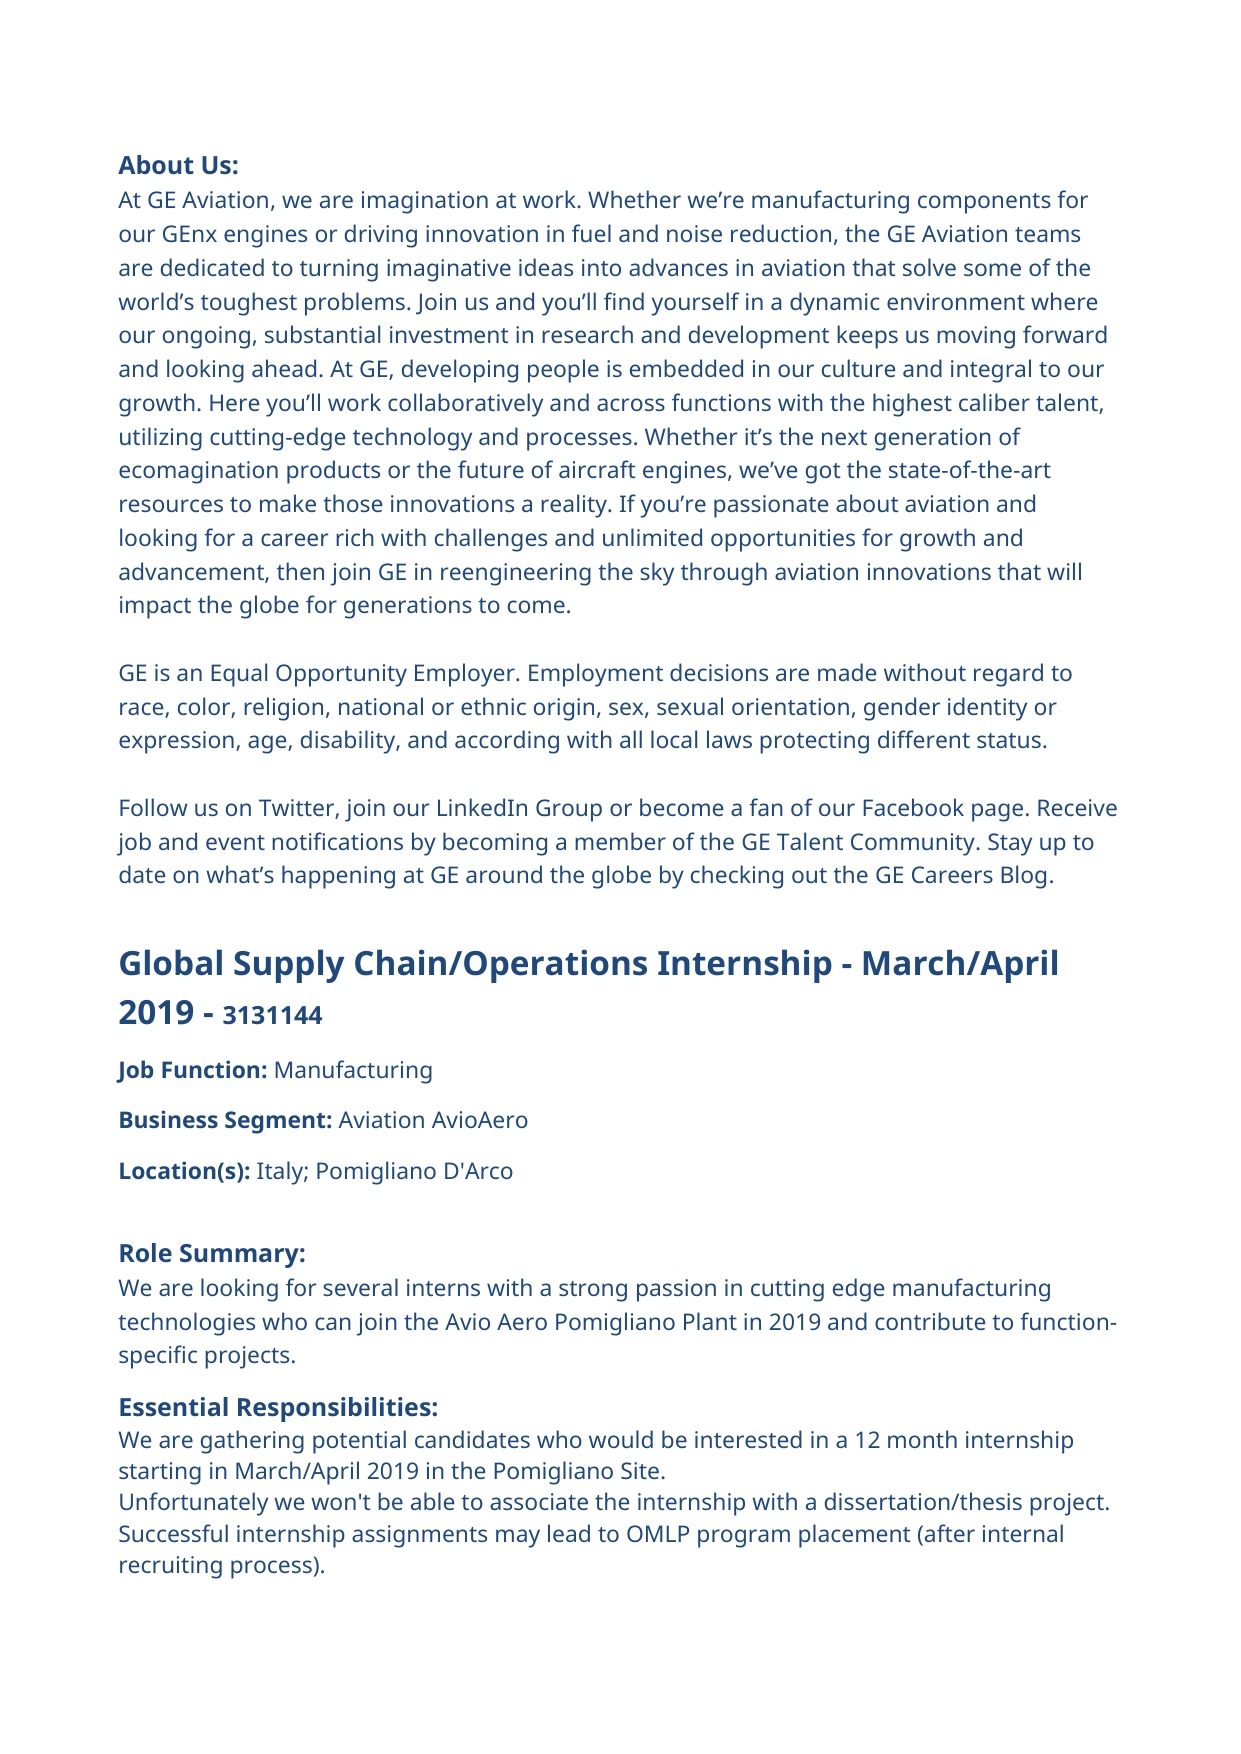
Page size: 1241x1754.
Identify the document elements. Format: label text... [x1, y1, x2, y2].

text Role Summary: We are looking for several interns with a strong passion in cutting edge manufacturing technologies who can join the Avio Aero Pomigliano Plant in 2019 and contribute to function-specific projects. [118, 1235, 1122, 1371]
text Business Segment: Aviation AvioAero [118, 1104, 1122, 1136]
text About Us: At GE Aviation, we are imagination at work. Whether we’re manufacturing components for our GEnx engines or driving innovation in fuel and noise reduction, the GE Aviation teams are dedicated to turning imaginative ideas into advances in aviation that solve some of the world’s toughest problems. Join us and you’ll find yourself in a dynamic environment where our ongoing, substantial investment in research and development keeps us moving forward and looking ahead. At GE, developing people is embedded in our culture and integral to our growth. Here you’ll work collaboratively and across functions with the highest caliber talent, utilizing cutting-edge technology and processes. Whether it’s the next generation of ecomagination products or the future of aircraft engines, we’ve got the state-of-the-art resources to make those innovations a reality. If you’re passionate about aviation and looking for a career rich with challenges and unlimited opportunities for growth and advancement, then join GE in reengineering the sky through aviation innovations that will impact the globe for generations to come. GE is an Equal Opportunity Employer. Employment decisions are made without regard to race, color, religion, national or ethnic origin, sex, sexual orientation, gender identity or expression, age, disability, and according with all local laws protecting different status. Follow us on Twitter, join our LinkedIn Group or become a fan of our Facebook page. Receive job and event notifications by becoming a member of the GE Talent Community. Stay up to date on what’s happening at GE around the globe by checking out the GE Careers Blog. [118, 148, 1122, 921]
text Global Supply Chain/Operations Internship - March/April 2019 - 3131144 [118, 939, 1122, 1034]
text Job Function: Manufacturing [118, 1054, 1122, 1085]
text Successful internship assignments may lead to OMLP program placement (after internal recruiting process). [118, 1517, 1122, 1580]
text Location(s): Italy; Pomigliano D'Arco [118, 1155, 1122, 1216]
text Unfortunately we won't be able to associate the internship with a dissertation/thesis project. [118, 1486, 1122, 1517]
text Essential Responsibilities: We are gathering potential candidates who would be interested in a 12 month internship starting in March/April 2019 in the Pomigliano Site. [118, 1390, 1122, 1486]
